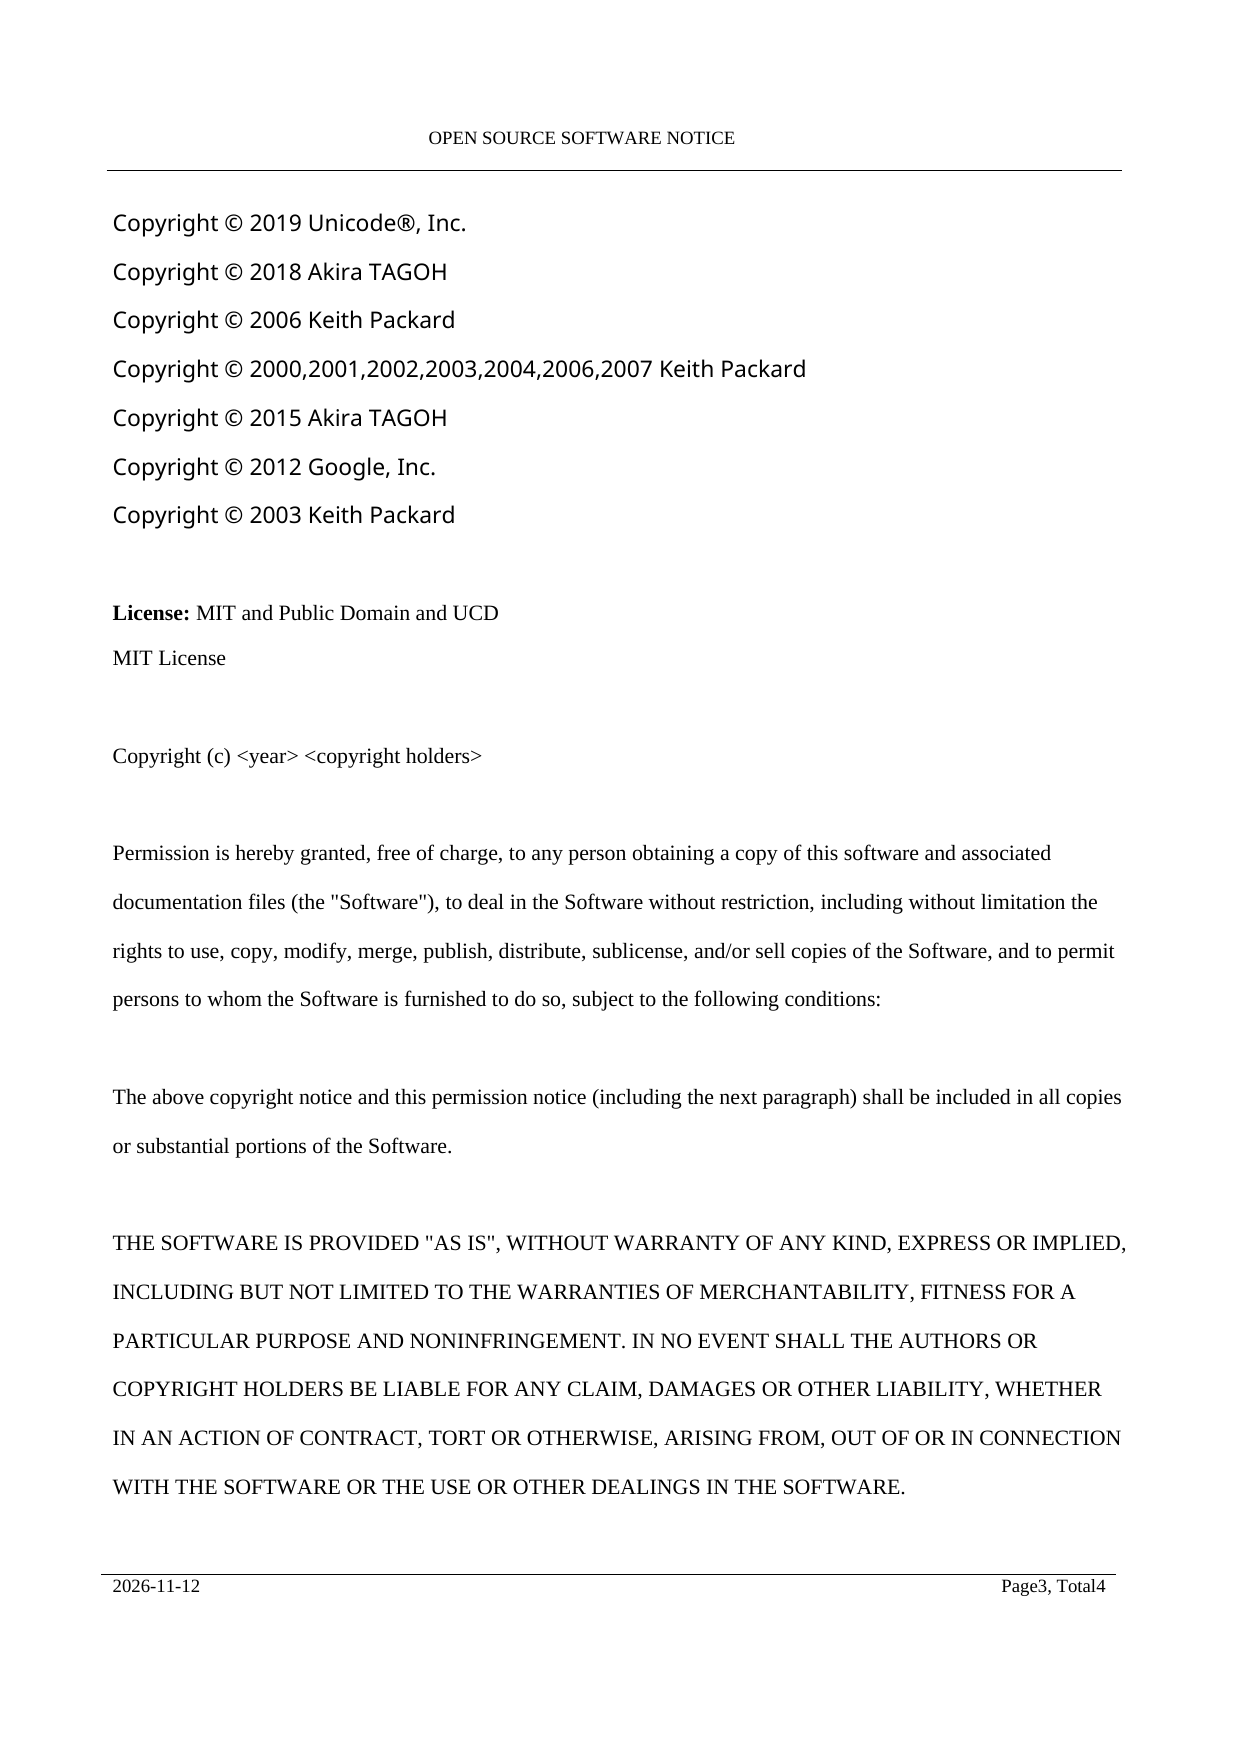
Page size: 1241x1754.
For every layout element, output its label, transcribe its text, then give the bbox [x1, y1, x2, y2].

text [112, 641, 1128, 1503]
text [112, 206, 1128, 580]
text License: MIT and Public Domain and UCD [112, 596, 1128, 629]
